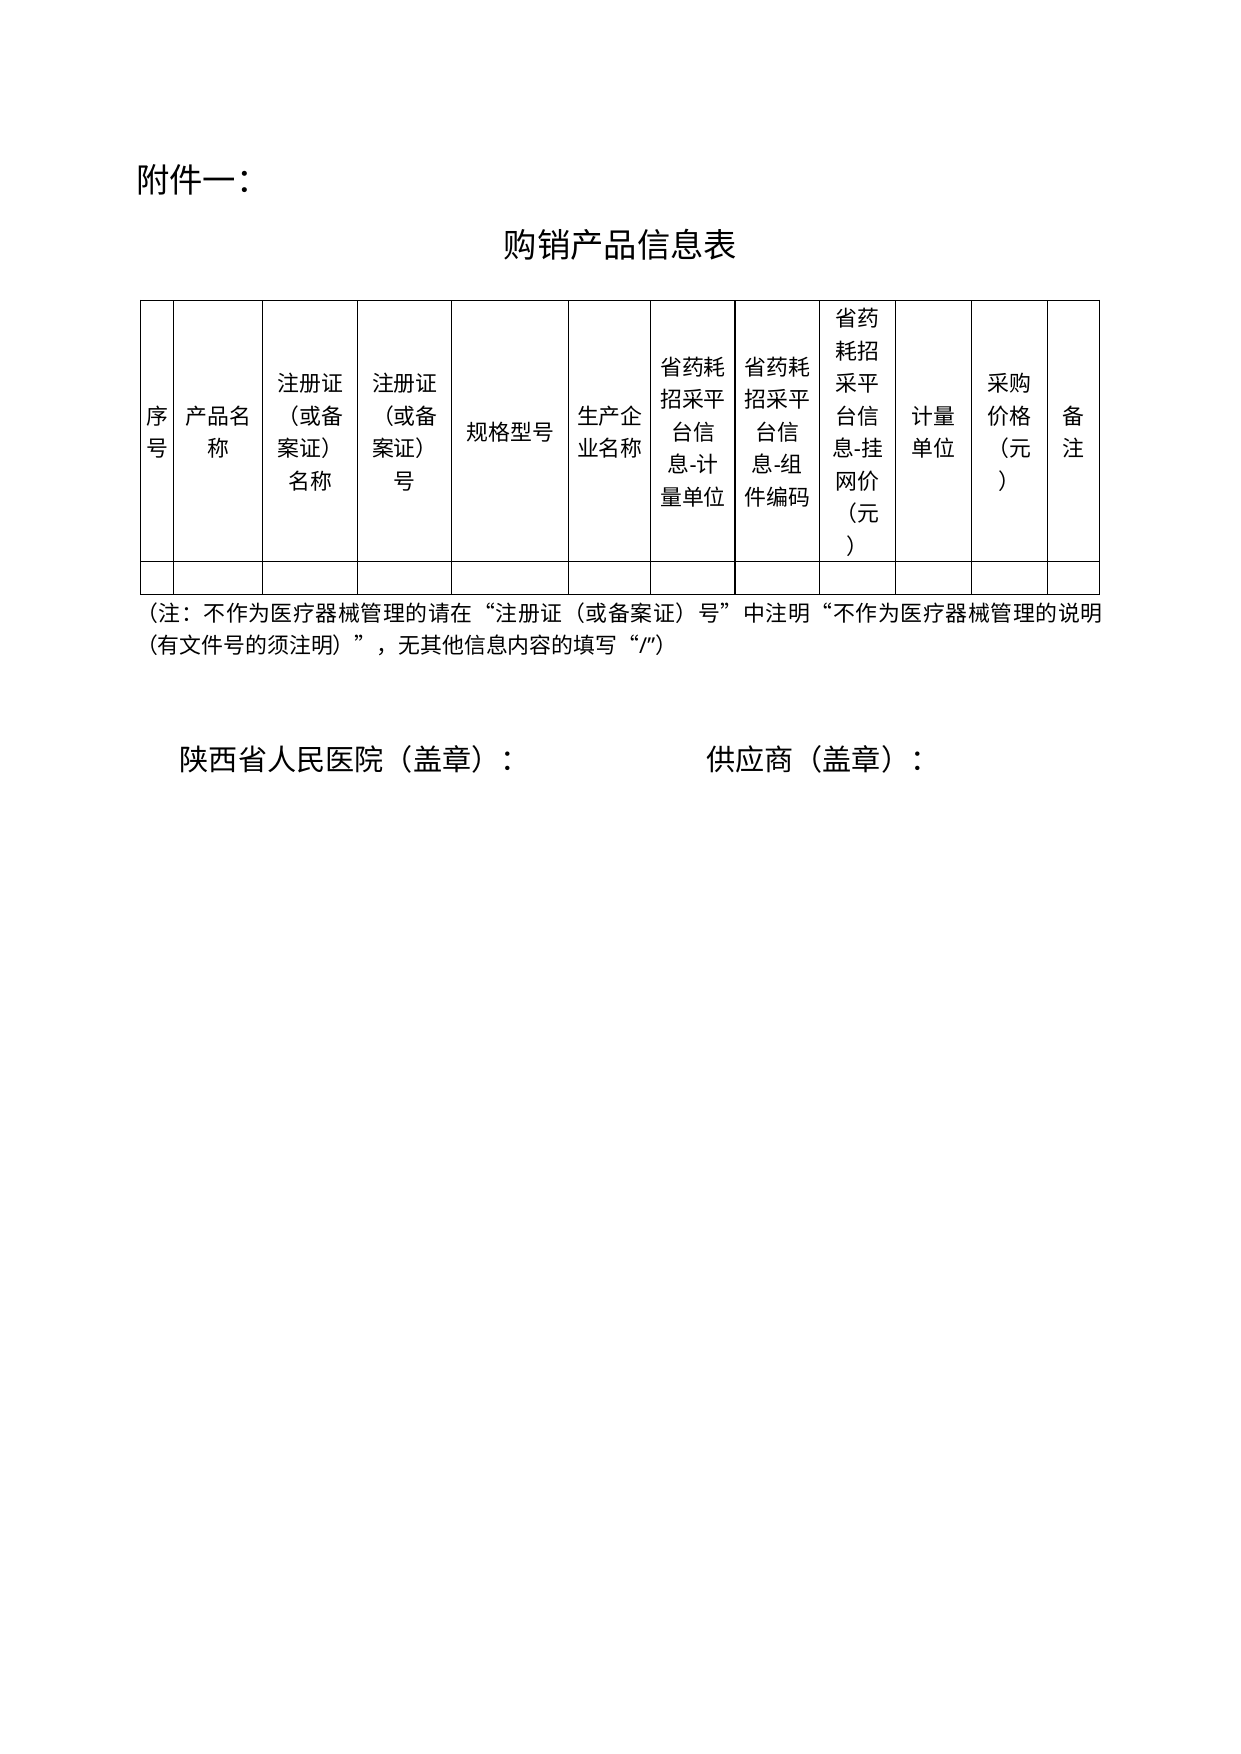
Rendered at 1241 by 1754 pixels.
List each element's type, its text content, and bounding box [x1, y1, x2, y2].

table_header 注册证（或备案证）号 [358, 301, 451, 561]
table_header 备注 [1048, 301, 1099, 561]
table_header 采购价格（元） [972, 301, 1047, 561]
table_cell [452, 562, 568, 594]
table_cell [174, 562, 262, 594]
subtitle 购销产品信息表 [136, 211, 1104, 276]
table_header 计量单位 [896, 301, 971, 561]
table_cell [569, 562, 650, 594]
table_cell [651, 562, 734, 594]
table_header 省药耗招采平台信息-挂网价（元） [820, 301, 895, 561]
table_header 省药耗招采平台信息-计量单位 [651, 301, 734, 561]
table_cell [820, 562, 895, 594]
table_cell [358, 562, 451, 594]
table_header 产品名称 [174, 301, 262, 561]
table_cell [896, 562, 971, 594]
table_header 规格型号 [452, 301, 568, 561]
table_cell [263, 562, 357, 594]
subtitle 附件一： [136, 146, 1104, 211]
table_cell [972, 562, 1047, 594]
table_header 生产企业名称 [569, 301, 650, 561]
text （注：不作为医疗器械管理的请在“注册证（或备案证）号”中注明“不作为医疗器械管理的说明（有文件号的须注明）”，无其他信息内容的填写“/”） [136, 595, 1104, 660]
table_header 注册证（或备案证）名称 [263, 301, 357, 561]
table_cell [141, 562, 173, 594]
table_header 省药耗招采平台信息-组件编码 [736, 301, 819, 561]
text 陕西省人民医院（盖章）： 供应商（盖章）： [136, 725, 1067, 790]
table_header 序号 [141, 301, 173, 561]
table_cell [736, 562, 819, 594]
table_cell [1048, 562, 1099, 594]
